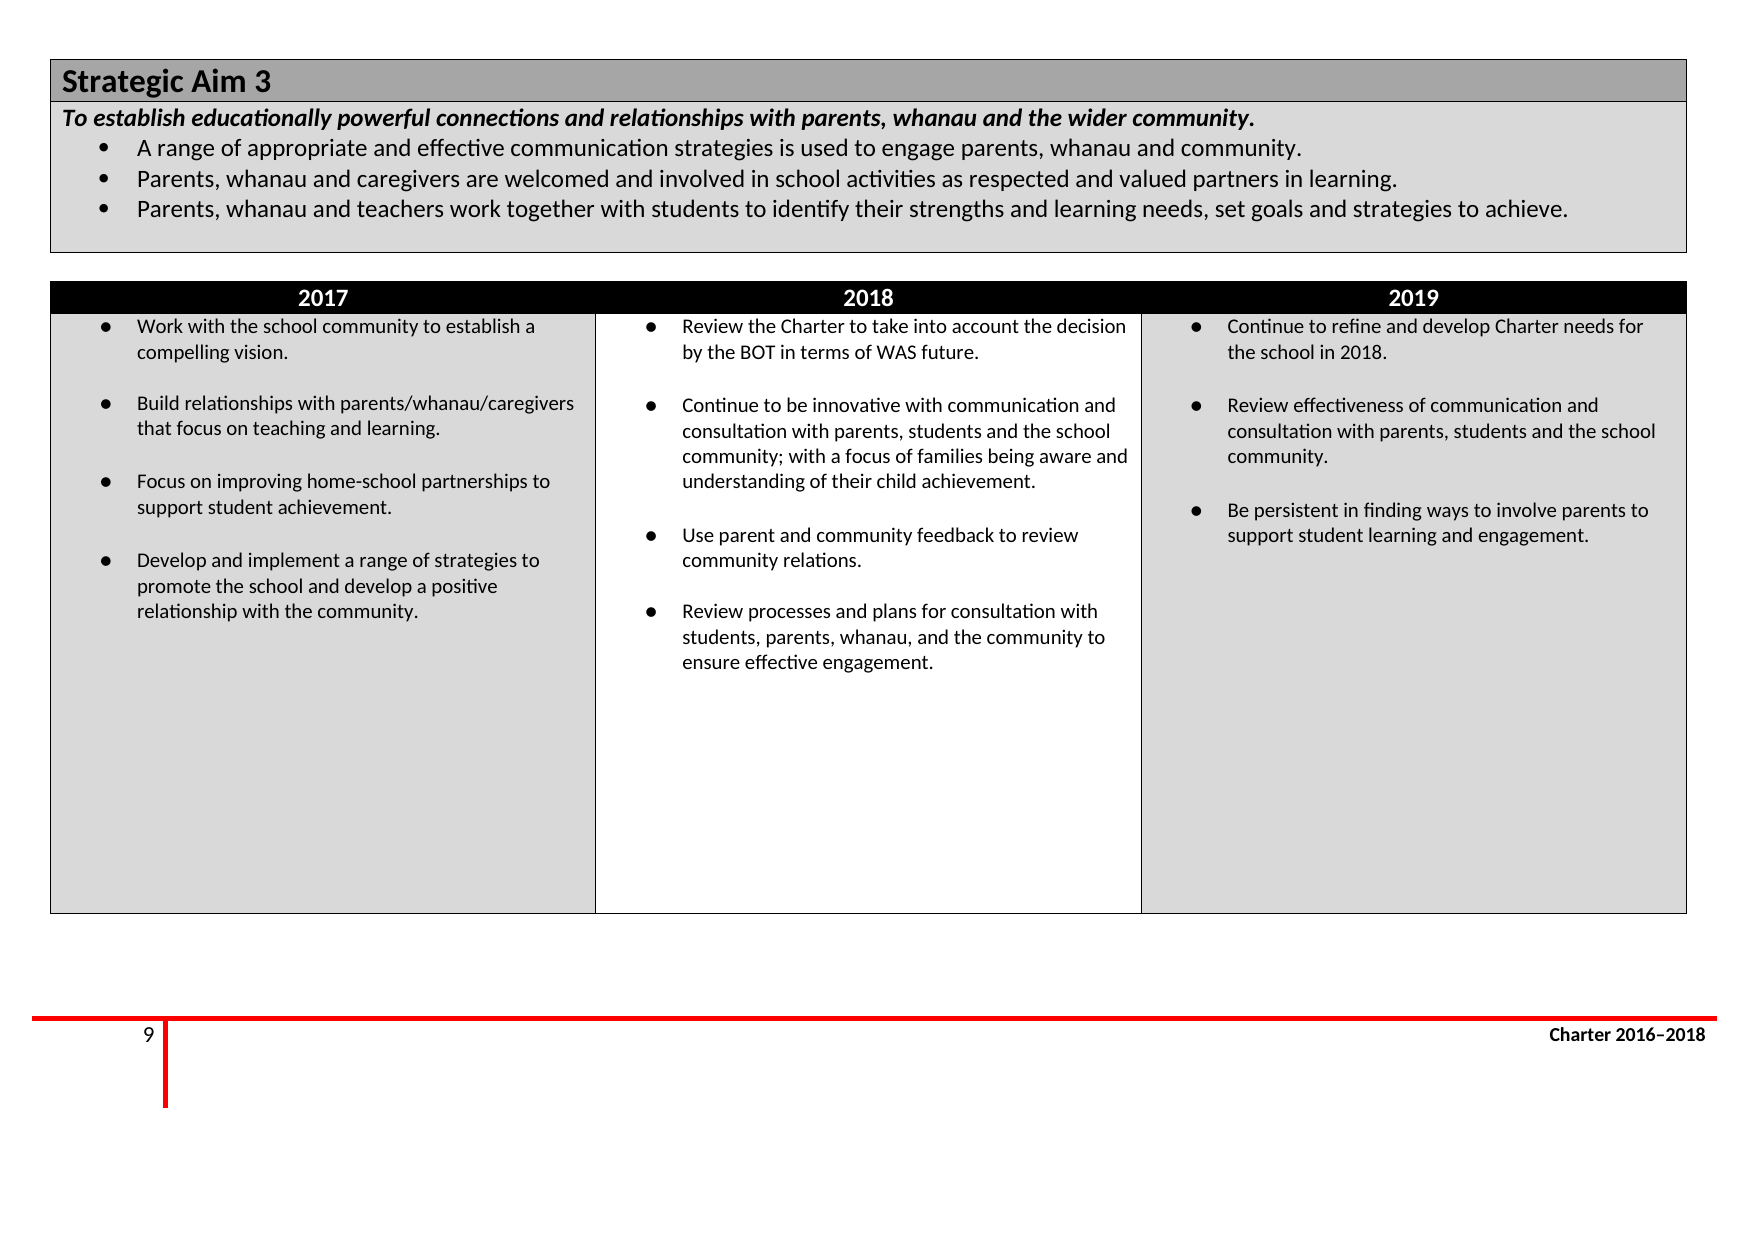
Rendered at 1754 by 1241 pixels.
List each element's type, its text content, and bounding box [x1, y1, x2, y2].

table_header 2019 [1142, 282, 1686, 313]
table_header Strategic Aim 3 [51, 60, 1686, 101]
table_cell To establish educationally powerful connections and relationships with parents, whanau and the wider community. A range of appropriate and effective communication strategies is used to engage parents, whanau and community. Parents, whanau and caregivers are welcomed and involved in school activities as respected and valued partners in learning. Parents, whanau and teachers work together with students to identify their strengths and learning needs, set goals and strategies to achieve. [51, 102, 1686, 252]
table_header 2018 [596, 282, 1141, 313]
table_header 2017 [51, 282, 595, 313]
table_cell Work with the school community to establish a compelling vision. Build relationships with parents/whanau/caregivers that focus on teaching and learning. Focus on improving home-school partnerships to support student achievement. Develop and implement a range of strategies to promote the school and develop a positive relationship with the community. [51, 314, 595, 913]
table_cell Continue to refine and develop Charter needs for the school in 2018. Review effectiveness of communication and consultation with parents, students and the school community. Be persistent in finding ways to involve parents to support student learning and engagement. [1142, 314, 1686, 913]
table_cell Review the Charter to take into account the decision by the BOT in terms of WAS future. Continue to be innovative with communication and consultation with parents, students and the school community; with a focus of families being aware and understanding of their child achievement. Use parent and community feedback to review community relations. Review processes and plans for consultation with students, parents, whanau, and the community to ensure effective engagement. [596, 314, 1141, 913]
